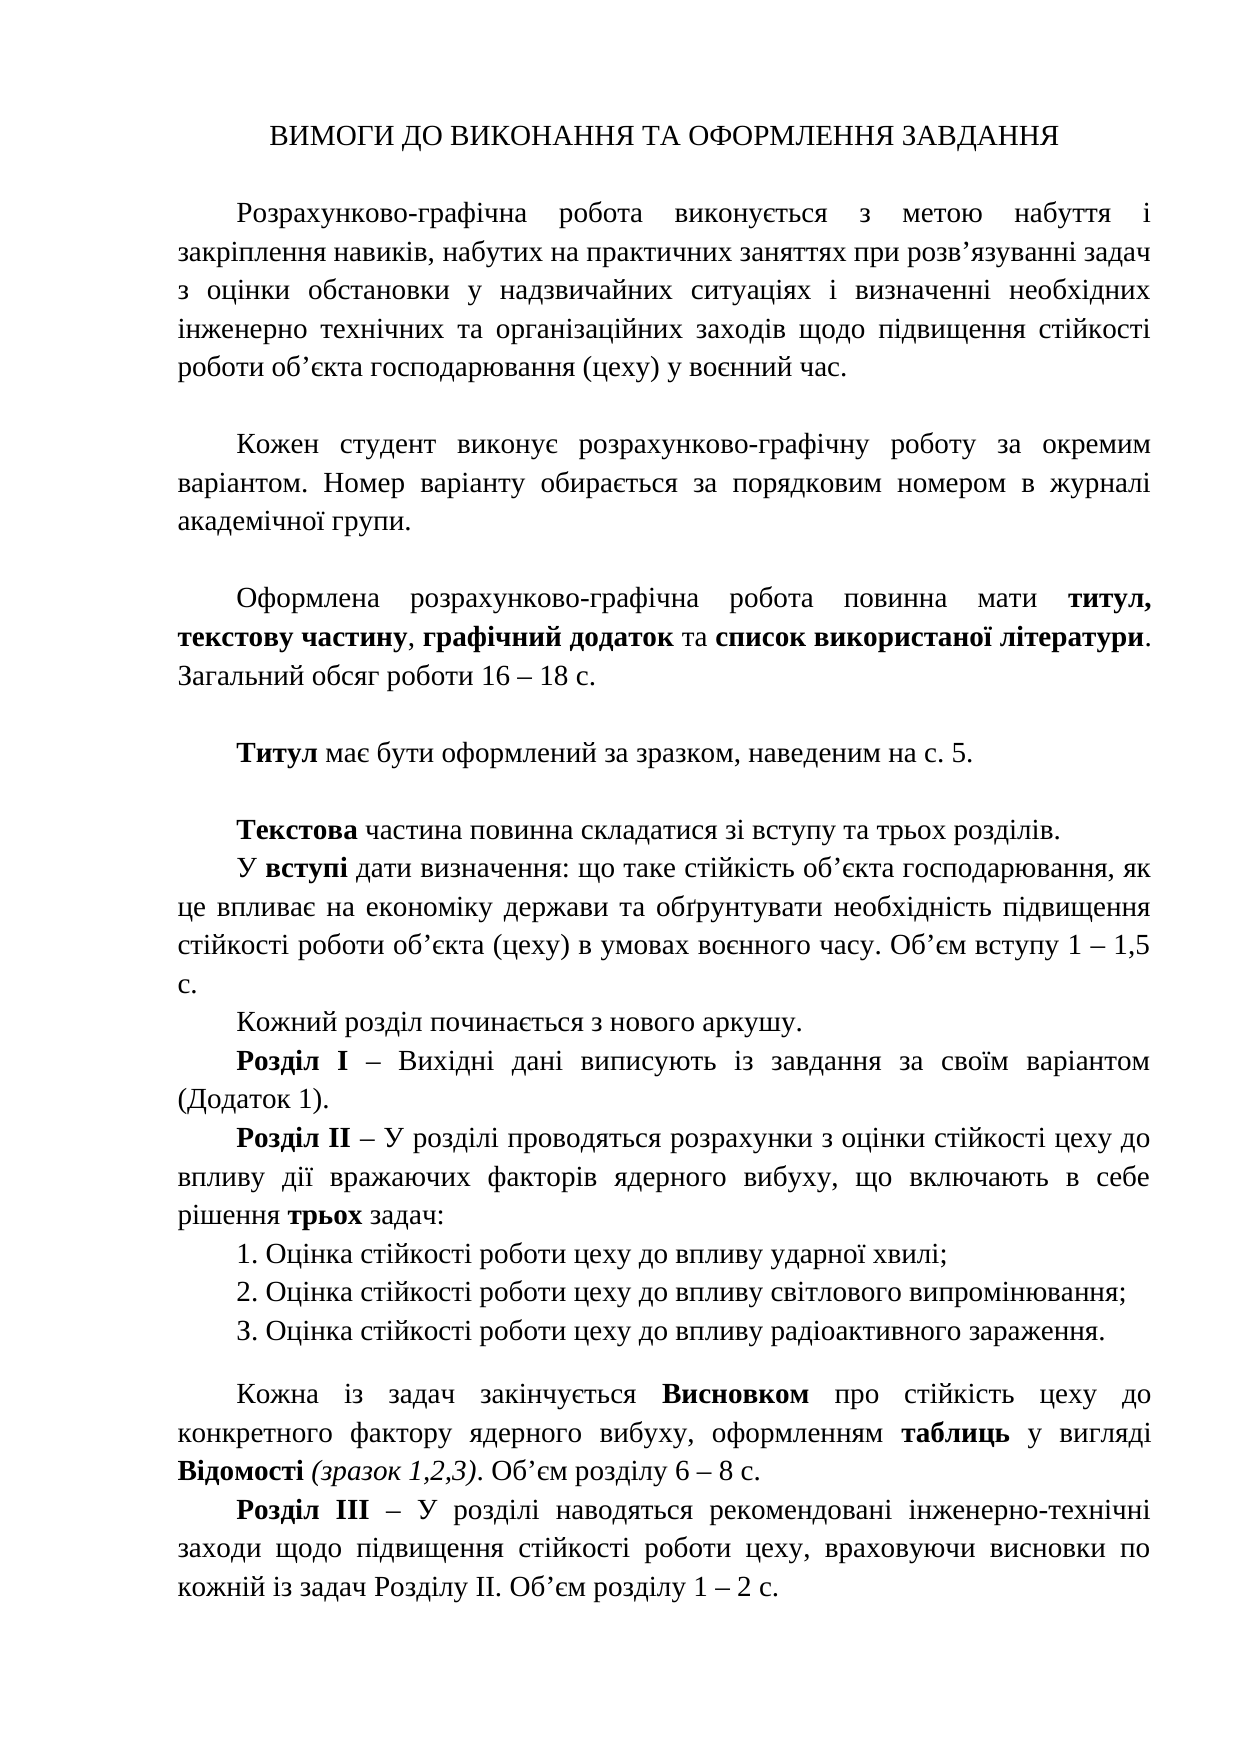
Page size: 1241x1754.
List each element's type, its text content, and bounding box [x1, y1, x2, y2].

text Розділ ІІ – У розділі проводяться розрахунки з оцінки стійкості цеху до впливу дії вражаючих факторів ядерного вибуху, що включають в себе рішення трьох задач: [177, 1120, 1152, 1231]
text 2. Оцінка стійкості роботи цеху до впливу світлового випромінювання; [177, 1274, 1152, 1308]
text Кожен студент виконує розрахунково-графічну роботу за окремим варіантом. Номер варіанту обирається за порядковим номером в журналі академічної групи. [177, 426, 1152, 537]
text ВИМОГИ ДО ВИКОНАННЯ ТА ОФОРМЛЕННЯ ЗАВДАННЯ [177, 118, 1152, 152]
text Розділ І – Вихідні дані виписують із завдання за своїм варіантом (Додаток 1). [177, 1043, 1152, 1115]
text Оформлена розрахунково-графічна робота повинна мати титул, текстову частину, графічний додаток та список використаної літератури. Загальний обсяг роботи 16 – 18 с. [177, 581, 1152, 691]
text 1. Оцінка стійкості роботи цеху до впливу ударної хвилі; [177, 1236, 1152, 1269]
text Текстова частина повинна складатися зі вступу та трьох розділів. [177, 812, 1152, 845]
text Кожна із задач закінчується Висновком про стійкість цеху до конкретного фактору ядерного вибуху, оформленням таблиць у вигляді Відомості (зразок 1,2,3). Об’єм розділу 6 – 8 с. [177, 1376, 1152, 1487]
text З. Оцінка стійкості роботи цеху до впливу радіоактивного зараження. [177, 1313, 1152, 1346]
text Титул має бути оформлений за зразком, наведеним на с. 5. [236, 735, 1152, 768]
text Кожний розділ починається з нового аркушу. [177, 1004, 1152, 1038]
text Розділ ІІІ – У розділі наводяться рекомендовані інженерно-технічні заходи щодо підвищення стійкості роботи цеху, враховуючи висновки по кожній із задач Розділу ІІ. Об’єм розділу 1 – 2 с. [177, 1492, 1152, 1603]
text У вступі дати визначення: що таке стійкість об’єкта господарювання, як це впливає на економіку держави та обґрунтувати необхідність підвищення стійкості роботи об’єкта (цеху) в умовах воєнного часу. Об’єм вступу 1 – 1,5 с. [177, 850, 1152, 999]
text Розрахунково-графічна робота виконується з метою набуття і закріплення навиків, набутих на практичних заняттях при розв’язуванні задач з оцінки обстановки у надзвичайних ситуаціях і визначенні необхідних інженерно технічних та організаційних заходів щодо підвищення стійкості роботи об’єкта господарювання (цеху) у воєнний час. [177, 195, 1152, 383]
